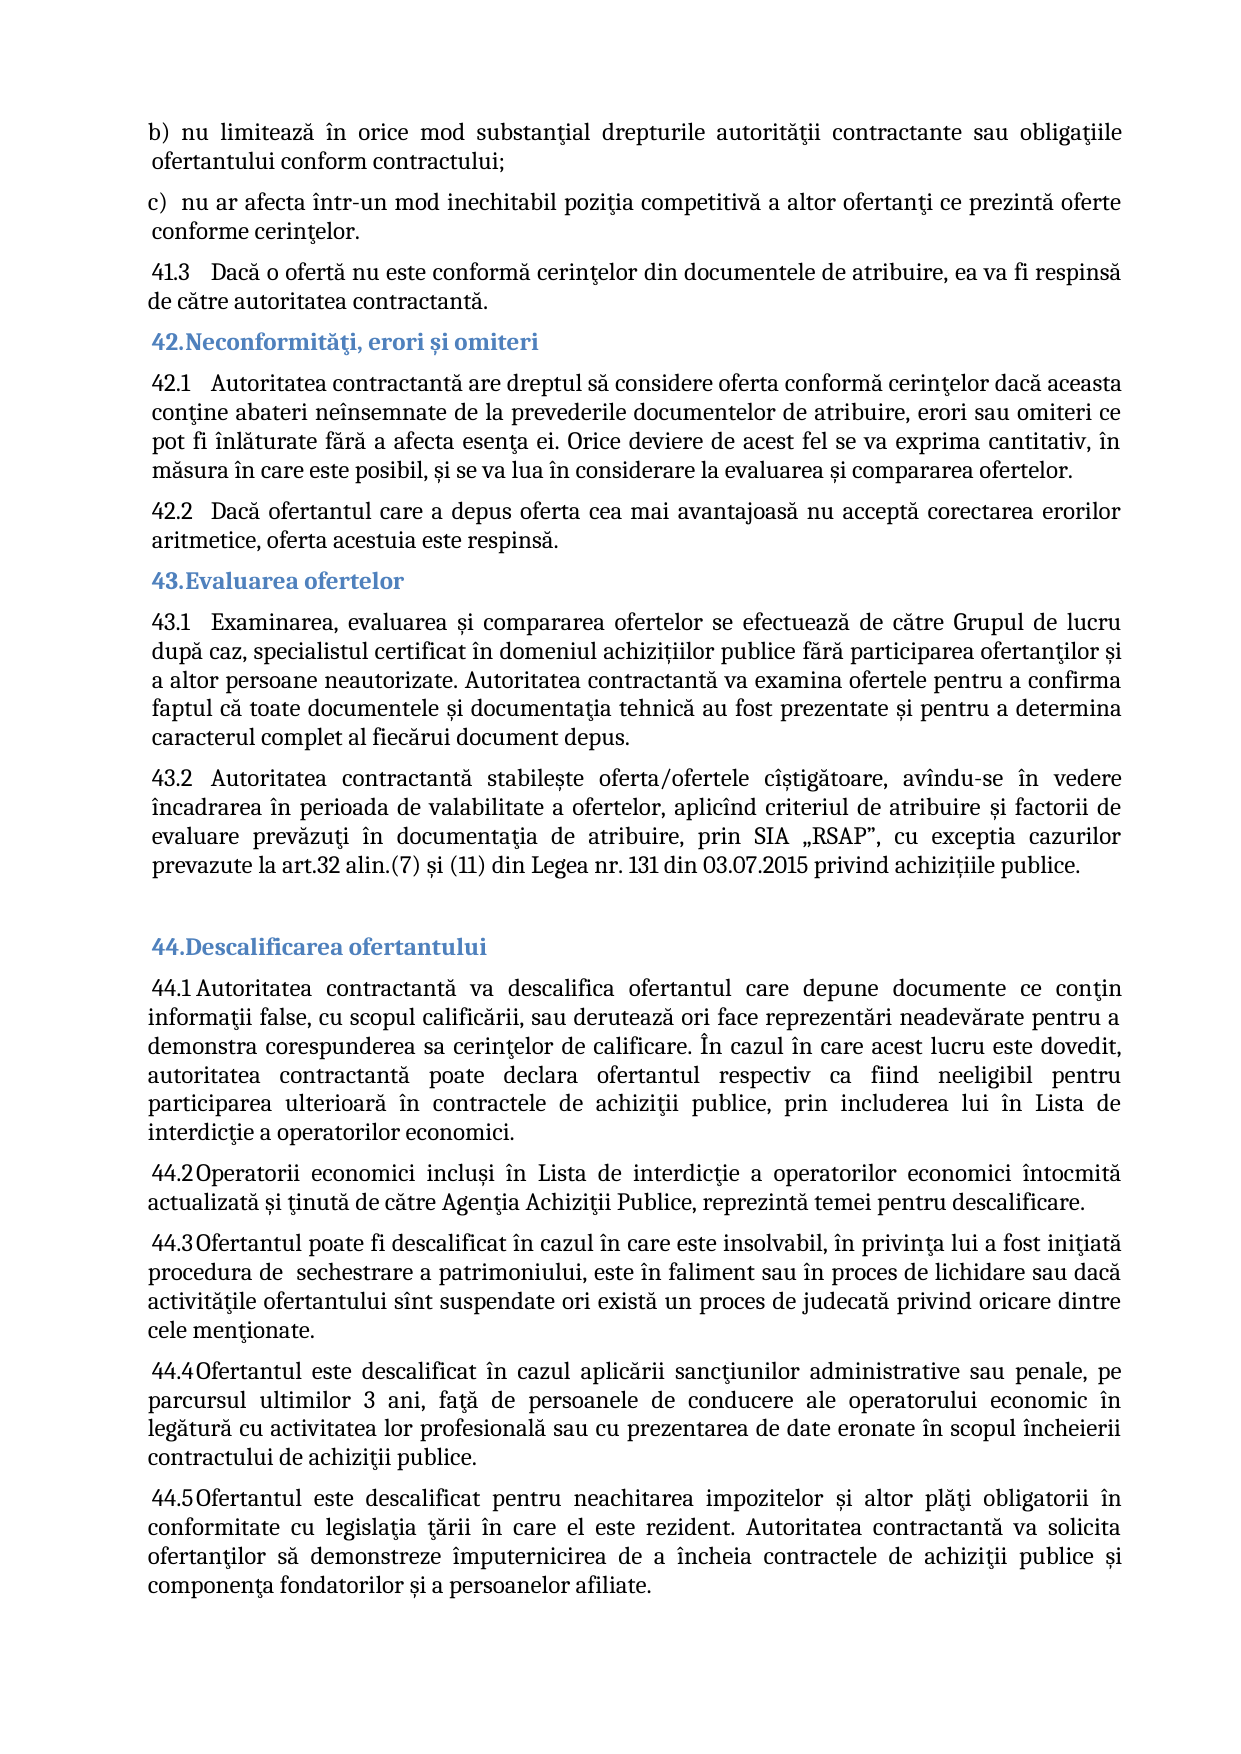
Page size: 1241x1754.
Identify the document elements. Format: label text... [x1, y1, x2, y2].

list nu limitează în orice mod substanţial drepturile autorităţii contractante sau obligaţiile ofertantului conform contractului; [148, 118, 1122, 176]
list Dacă o ofertă nu este conformă cerinţelor din documentele de atribuire, ea va fi respinsă de către autoritatea contractantă. [148, 258, 1122, 316]
list nu ar afecta într-un mod inechitabil poziţia competitivă a altor ofertanţi ce prezintă oferte conforme cerinţelor. [148, 188, 1122, 246]
subtitle Neconformităţi, erori şi omiteri [152, 328, 1122, 357]
list Ofertantul este descalificat pentru neachitarea impozitelor şi altor plăţi obligatorii în conformitate cu legislaţia ţării în care el este rezident. Autoritatea contractantă va solicita ofertanţilor să demonstreze împuternicirea de a încheia contractele de achiziţii publice şi componenţa fondatorilor şi a persoanelor afiliate. [148, 1484, 1122, 1599]
list Examinarea, evaluarea şi compararea ofertelor se efectuează de către Grupul de lucru după caz, specialistul certificat în domeniul achizițiilor publice fără participarea ofertanţilor şi a altor persoane neautorizate. Autoritatea contractantă va examina ofertele pentru a confirma faptul că toate documentele şi documentaţia tehnică au fost prezentate şi pentru a determina caracterul complet al fiecărui document depus. [152, 608, 1122, 752]
list Dacă ofertantul care a depus oferta cea mai avantajoasă nu acceptă corectarea erorilor aritmetice, oferta acestuia este respinsă. [152, 497, 1122, 554]
list Autoritatea contractantă are dreptul să considere oferta conformă cerinţelor dacă aceasta conţine abateri neînsemnate de la prevederile documentelor de atribuire, erori sau omiteri ce pot fi înlăturate fără a afecta esenţa ei. Orice deviere de acest fel se va exprima cantitativ, în măsura în care este posibil, şi se va lua în considerare la evaluarea şi compararea ofertelor. [152, 369, 1122, 484]
list Ofertantul este descalificat în cazul aplicării sancţiunilor administrative sau penale, pe parcursul ultimilor 3 ani, faţă de persoanele de conducere ale operatorului economic în legătură cu activitatea lor profesională sau cu prezentarea de date eronate în scopul încheierii contractului de achiziţii publice. [148, 1357, 1122, 1472]
subtitle Evaluarea ofertelor [152, 567, 1122, 596]
list Operatorii economici incluși în Lista de interdicţie a operatorilor economici întocmită actualizată şi ţinută de către Agenţia Achiziţii Publice, reprezintă temei pentru descalificare. [148, 1159, 1122, 1217]
list Ofertantul poate fi descalificat în cazul în care este insolvabil, în privinţa lui a fost iniţiată procedura de sechestrare a patrimoniului, este în faliment sau în proces de lichidare sau dacă activităţile ofertantului sînt suspendate ori există un proces de judecată privind oricare dintre cele menţionate. [148, 1229, 1122, 1344]
list Autoritatea contractantă stabileşte oferta/ofertele cîştigătoare, avîndu-se în vedere încadrarea în perioada de valabilitate a ofertelor, aplicînd criteriul de atribuire şi factorii de evaluare prevăzuţi în documentaţia de atribuire, prin SIA „RSAP”, cu exceptia cazurilor prevazute la art.32 alin.(7) şi (11) din Legea nr. 131 din 03.07.2015 privind achizițiile publice. [152, 764, 1122, 879]
list Autoritatea contractantă va descalifica ofertantul care depune documente ce conţin informaţii false, cu scopul calificării, sau derutează ori face reprezentări neadevărate pentru a demonstra corespunderea sa cerinţelor de calificare. În cazul în care acest lucru este dovedit, autoritatea contractantă poate declara ofertantul respectiv ca fiind neeligibil pentru participarea ulterioară în contractele de achiziţii publice, prin includerea lui în Lista de interdicţie a operatorilor economici. [148, 974, 1122, 1147]
subtitle Descalificarea ofertantului [152, 933, 1122, 962]
